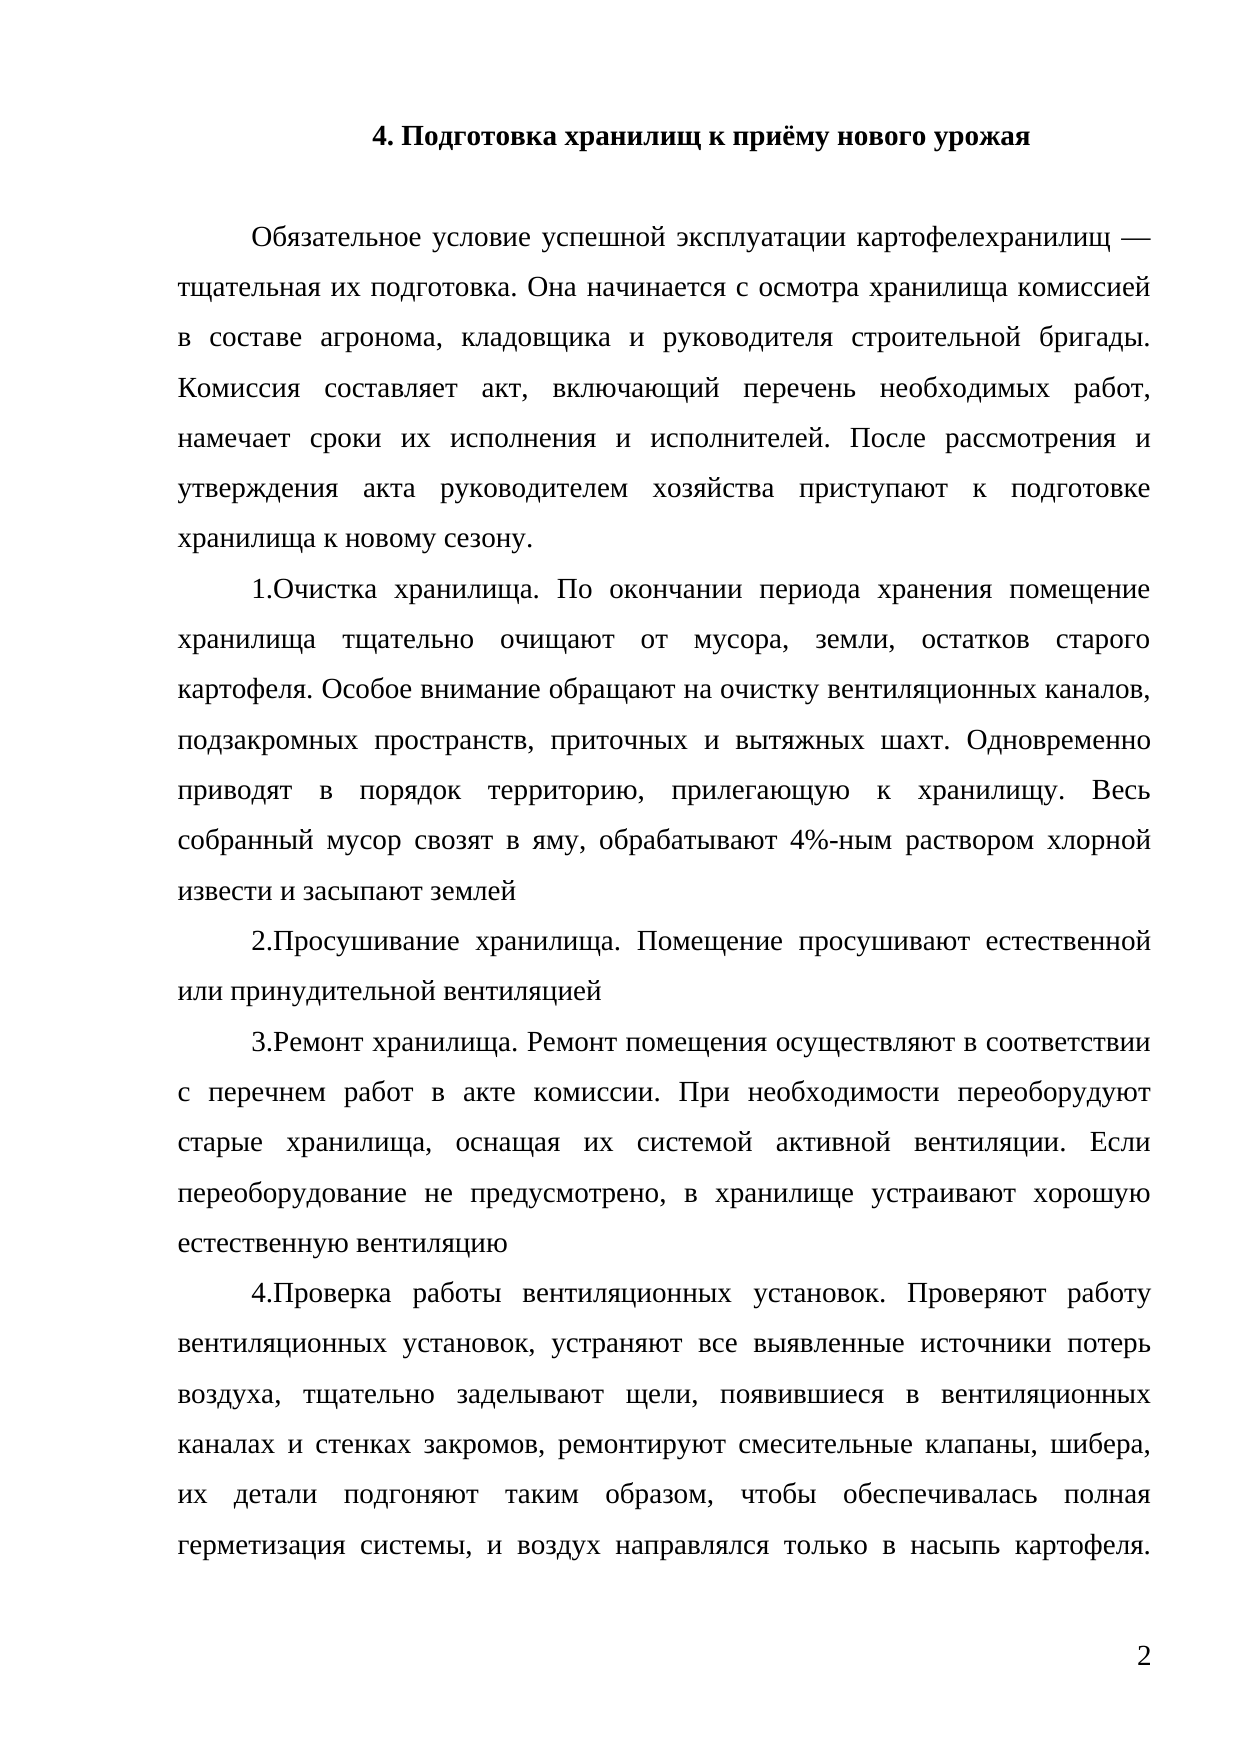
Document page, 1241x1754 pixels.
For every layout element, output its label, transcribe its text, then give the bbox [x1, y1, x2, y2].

text 2.Просушивание хранилища. Помещение просушивают естественной или принудительной вентиляцией [177, 923, 1152, 1007]
text 3.Ремонт хранилища. Ремонт помещения осуществляют в соответствии с перечнем работ в акте комиссии. При необходимости переоборудуют старые хранилища, оснащая их системой активной вентиляции. Если переоборудование не предусмотрено, в хранилище устраивают хорошую естественную вентиляцию [177, 1024, 1152, 1258]
text 1.Очистка хранилища. По окончании периода хранения помещение хранилища тщательно очищают от мусора, земли, остатков старого картофеля. Особое внимание обращают на очистку вентиляционных каналов, подзакромных пространств, приточных и вытяжных шахт. Одновременно приводят в порядок территорию, прилегающую к хранилищу. Весь собранный мусор свозят в яму, обрабатывают 4%-ным раствором хлорной извести и засыпают землей [177, 571, 1152, 906]
text Обязательное условие успешной эксплуатации картофелехранилищ — тщательная их подготовка. Она начинается с осмотра хранилища комиссией в составе агронома, кладовщика и руководителя строительной бригады. Комиссия составляет акт, включающий перечень необходимых работ, намечает сроки их исполнения и исполнителей. После рассмотрения и утверждения акта руководителем хозяйства приступают к подготовке хранилища к новому сезону. [177, 219, 1152, 554]
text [177, 1275, 1152, 1560]
text 4. Подготовка хранилищ к приёму нового урожая [177, 118, 1152, 152]
